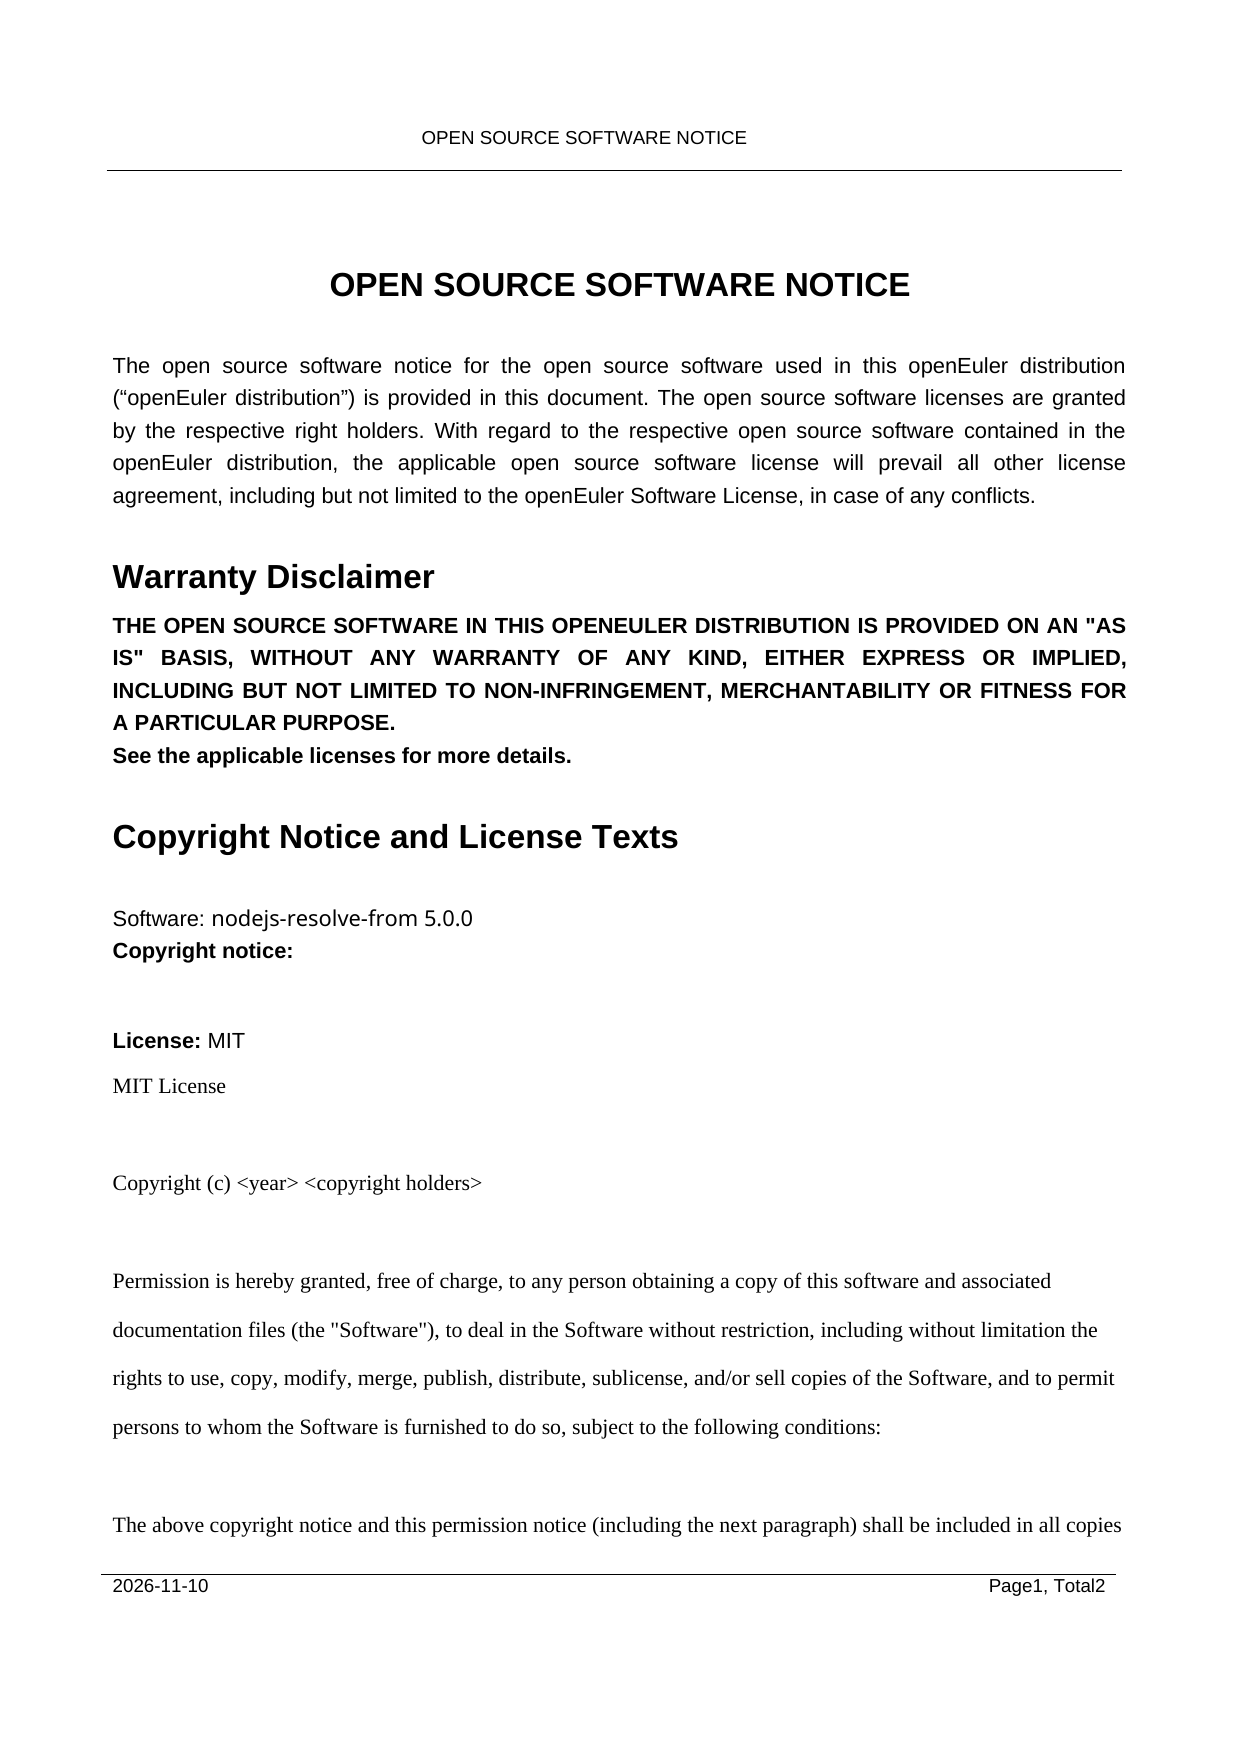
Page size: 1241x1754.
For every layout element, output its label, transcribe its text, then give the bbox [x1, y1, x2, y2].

text OPEN SOURCE SOFTWARE NOTICE [112, 251, 1128, 316]
text Copyright notice: [112, 934, 1128, 966]
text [112, 1069, 1128, 1541]
text Copyright Notice and License Texts [112, 804, 1128, 869]
text License: MIT [112, 1024, 1128, 1057]
text THE OPEN SOURCE SOFTWARE IN THIS OPENEULER DISTRIBUTION IS PROVIDED ON AN "AS IS" BASIS, WITHOUT ANY WARRANTY OF ANY KIND, EITHER EXPRESS OR IMPLIED, INCLUDING BUT NOT LIMITED TO NON-INFRINGEMENT, MERCHANTABILITY OR FITNESS FOR A PARTICULAR PURPOSE. See the applicable licenses for more details. [112, 609, 1128, 771]
text The open source software notice for the open source software used in this openEuler distribution (“openEuler distribution”) is provided in this document. The open source software licenses are granted by the respective right holders. With regard to the respective open source software contained in the openEuler distribution, the applicable open source software license will prevail all other license agreement, including but not limited to the openEuler Software License, in case of any conflicts. [112, 349, 1128, 511]
text Software: nodejs-resolve-from 5.0.0 [112, 901, 1128, 934]
text Warranty Disclaimer [112, 544, 1128, 609]
